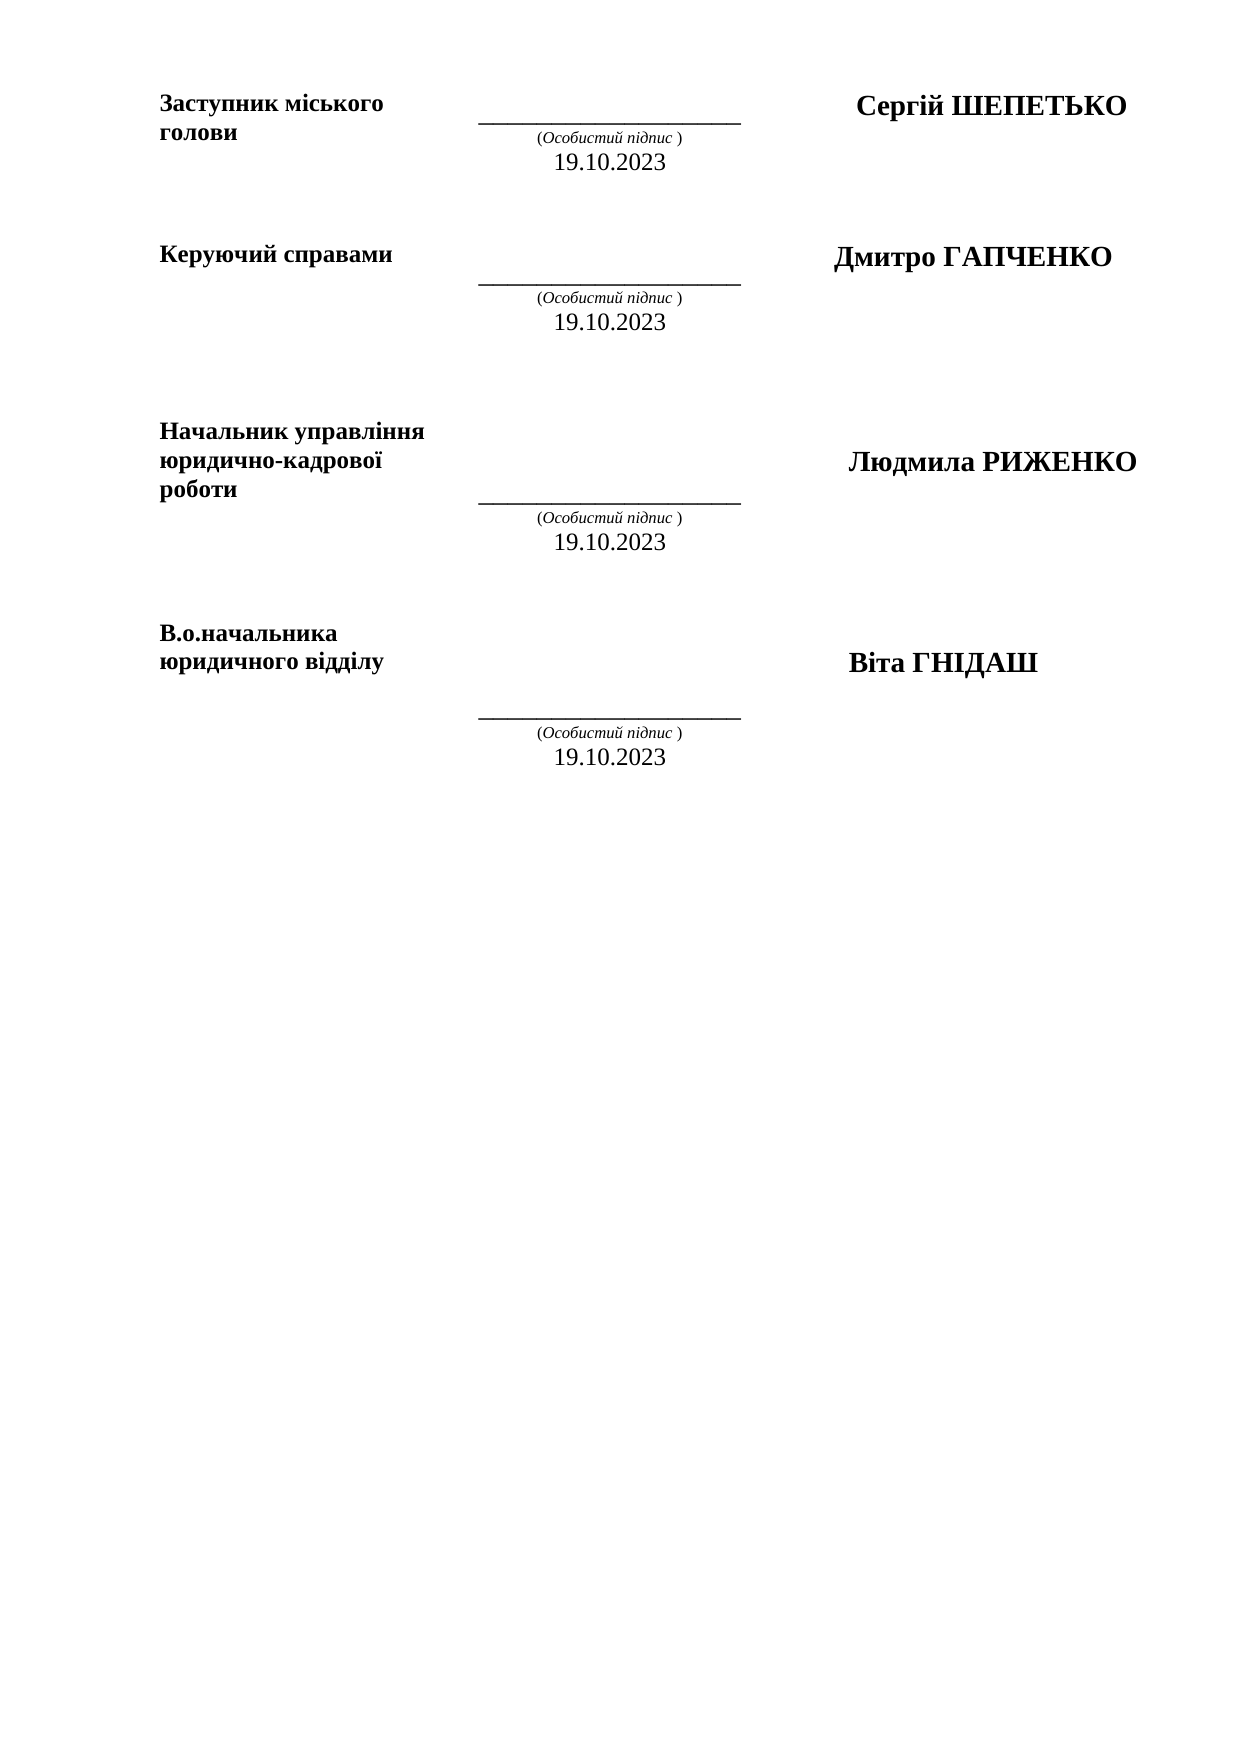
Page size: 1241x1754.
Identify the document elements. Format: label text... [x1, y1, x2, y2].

table_cell Віта ГНІДАШ [772, 618, 1151, 847]
table_cell Керуючий справами [148, 239, 447, 390]
table_header Сергій ШЕПЕТЬКО [772, 89, 1151, 239]
table_header Начальник управління юридично-кадрової роботи [148, 416, 447, 618]
table_header __________________ (Особистий підпис ) 19.10.2023 [447, 89, 772, 239]
table_cell __________________ (Особистий підпис ) 19.10.2023 [447, 239, 772, 390]
table_header Людмила РИЖЕНКО [772, 416, 1151, 618]
table_cell Дмитро ГАПЧЕНКО [772, 239, 1151, 390]
table_cell __________________ (Особистий підпис ) 19.10.2023 [447, 618, 772, 847]
table_header Заступник міського голови [148, 89, 447, 239]
table_header __________________ (Особистий підпис ) 19.10.2023 [447, 416, 772, 618]
table_cell В.о.начальника юридичного відділу [148, 618, 447, 847]
